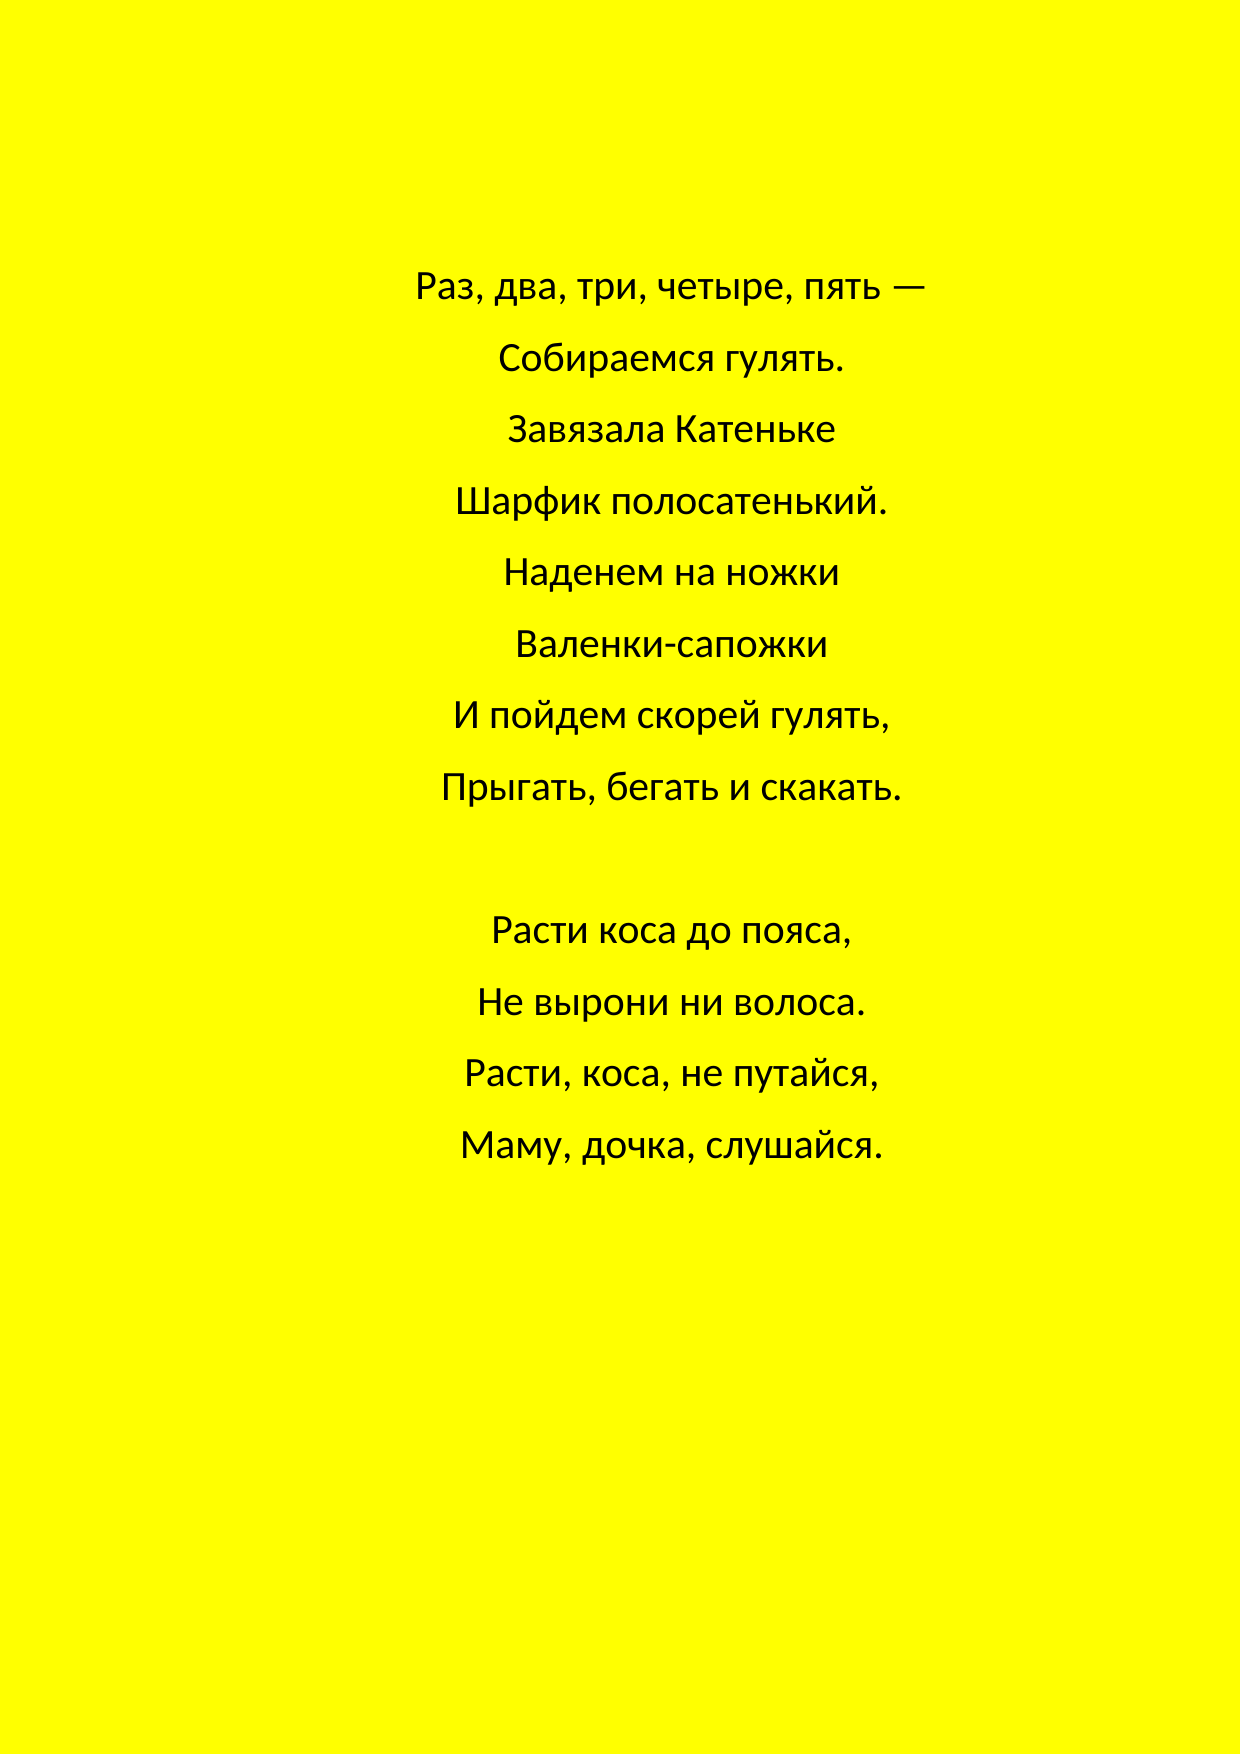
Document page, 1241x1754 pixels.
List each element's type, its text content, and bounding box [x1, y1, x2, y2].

text Не вырони ни волоса. [192, 974, 1152, 1025]
text И пойдем скорей гулять, [192, 688, 1152, 739]
text Маму, дочка, слушайся. [192, 1118, 1152, 1168]
text Шарфик полосатенький. [192, 474, 1152, 524]
text Наденем на ножки [192, 545, 1152, 596]
text Валенки-сапожки [192, 617, 1152, 668]
text Прыгать, бегать и скакать. [192, 760, 1152, 811]
text Расти, коса, не путайся, [192, 1046, 1152, 1097]
text Раз, два, три, четыре, пять — [192, 259, 1152, 310]
text Собираемся гулять. [192, 331, 1152, 381]
text Завязала Катеньке [192, 402, 1152, 453]
text Расти коса до пояса, [192, 903, 1152, 954]
